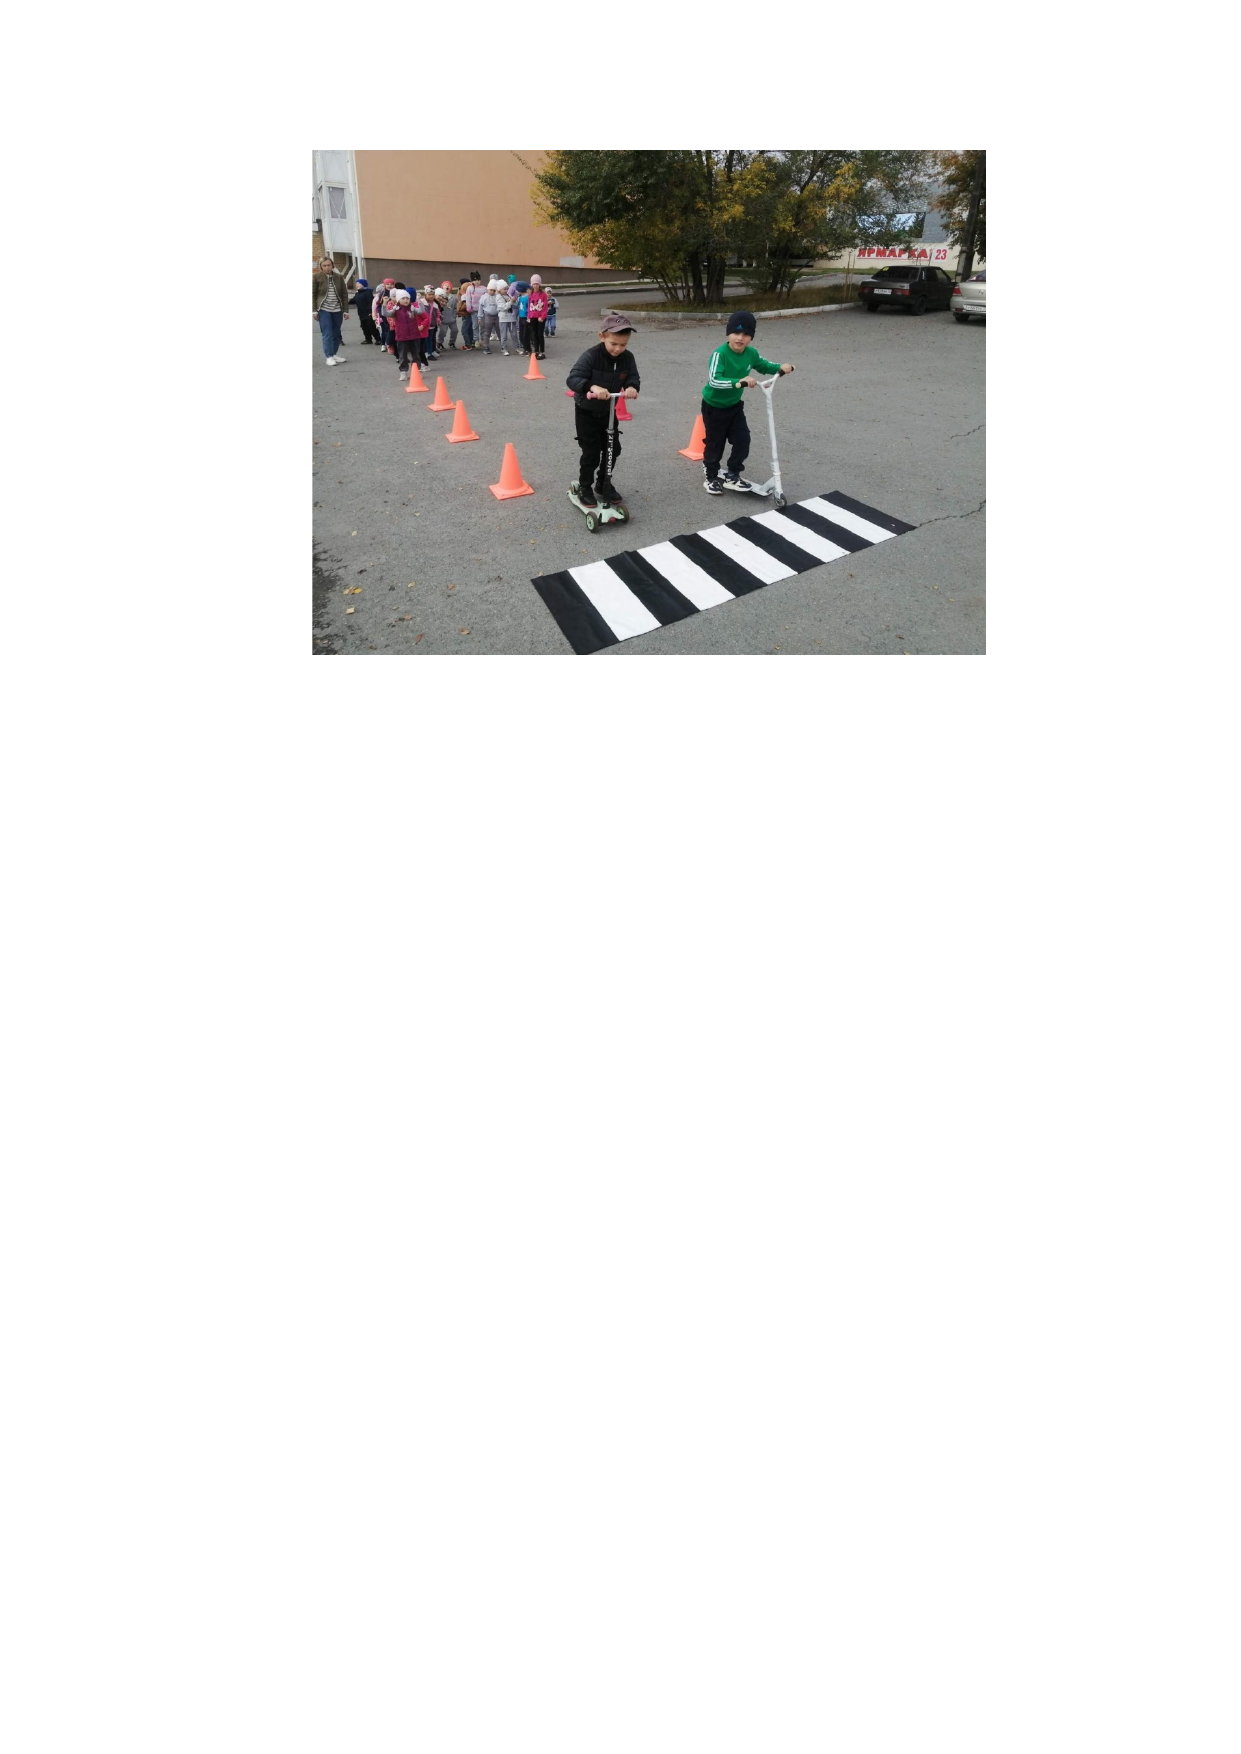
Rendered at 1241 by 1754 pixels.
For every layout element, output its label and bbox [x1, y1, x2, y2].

picture [310, 150, 985, 653]
